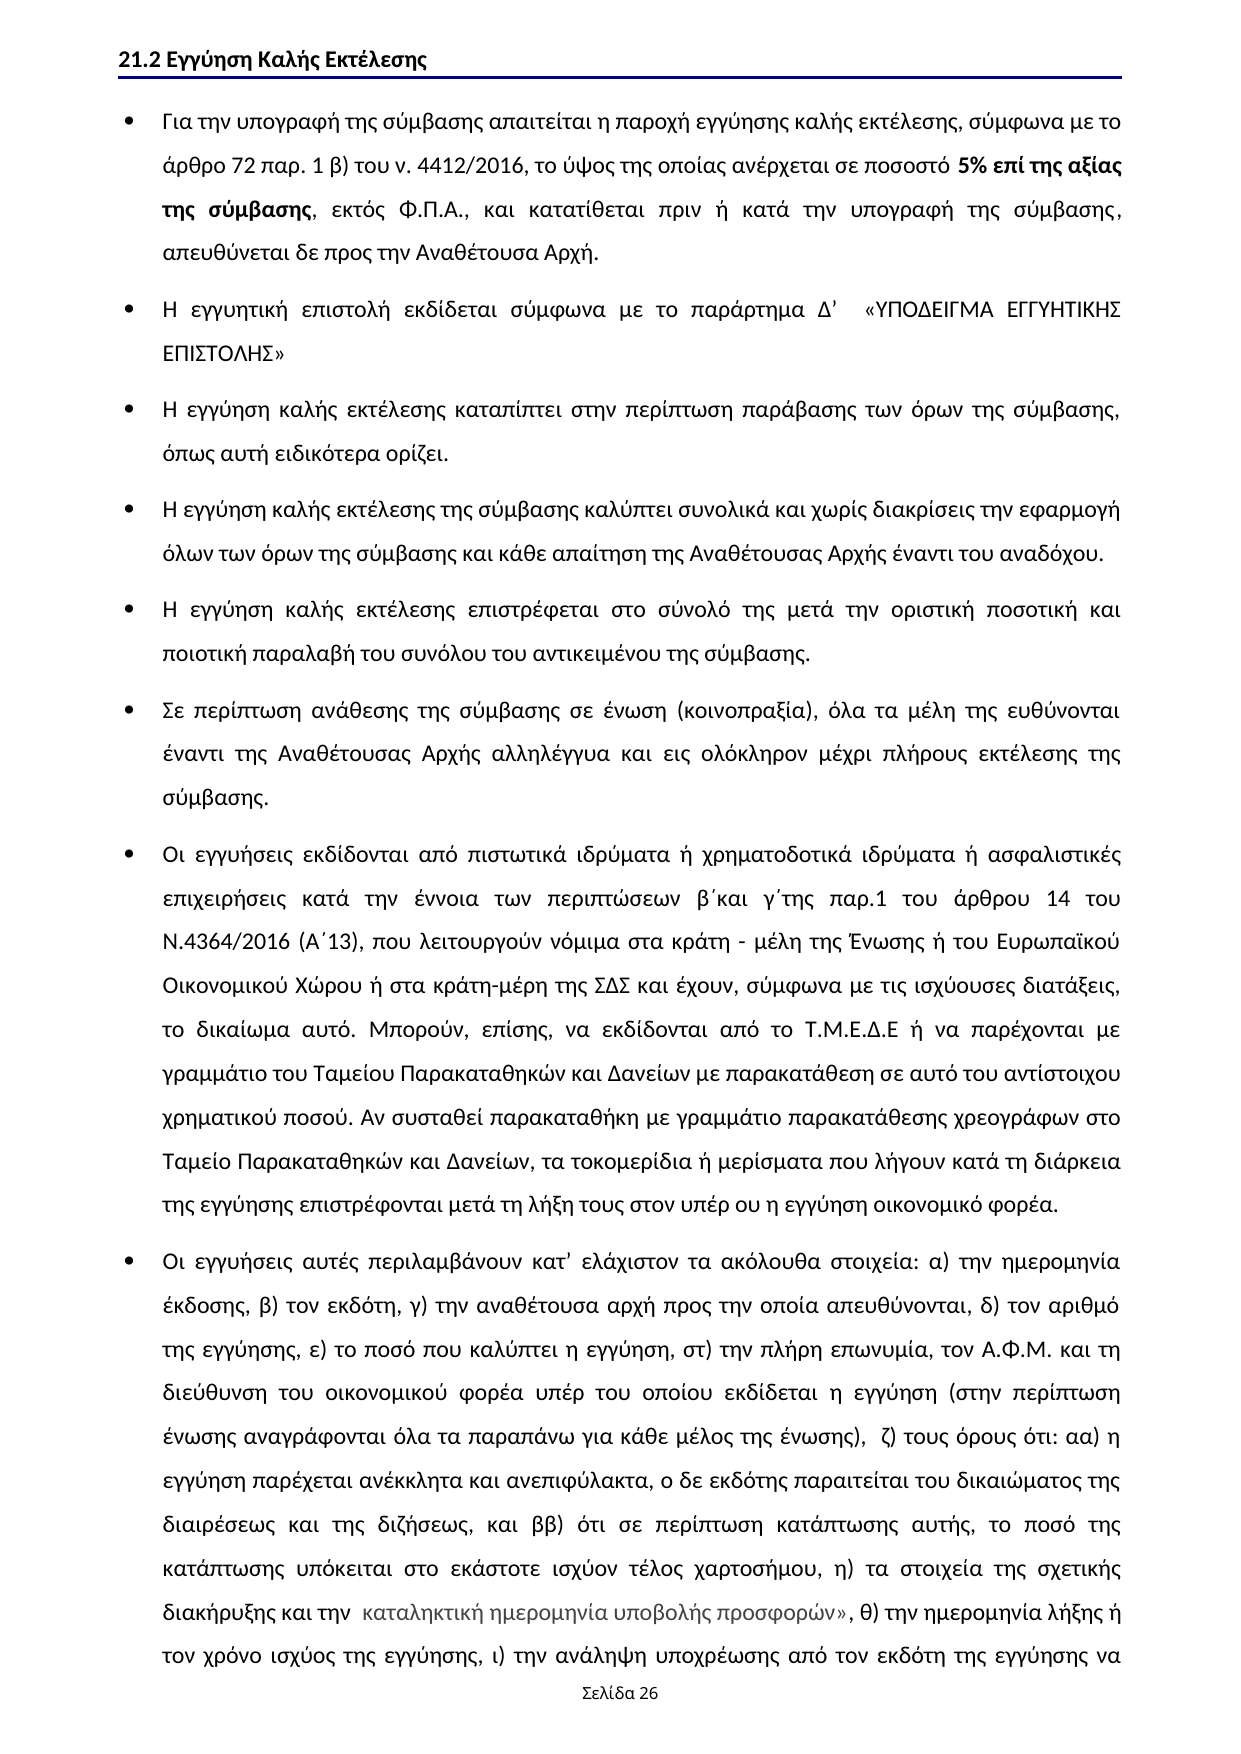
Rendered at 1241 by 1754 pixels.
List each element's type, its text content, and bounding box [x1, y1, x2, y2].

list Η εγγυητική επιστολή εκδίδεται σύμφωνα με το παράρτημα Δ’ «ΥΠΟΔΕΙΓΜΑ ΕΓΓΥΗΤΙΚΗΣ ΕΠΙΣΤΟΛΗΣ» [125, 294, 1122, 367]
list Σε περίπτωση ανάθεσης της σύμβασης σε ένωση (κοινοπραξία), όλα τα μέλη της ευθύνονται έναντι της Αναθέτουσας Αρχής αλληλέγγυα και εις ολόκληρον μέχρι πλήρους εκτέλεσης της σύμβασης. [125, 695, 1122, 812]
list Οι εγγυήσεις εκδίδονται από πιστωτικά ιδρύματα ή χρηματοδοτικά ιδρύματα ή ασφαλιστικές επιχειρήσεις κατά την έννοια των περιπτώσεων β΄και γ΄της παρ.1 του άρθρου 14 του Ν.4364/2016 (Α΄13), που λειτουργούν νόμιμα στα κράτη - μέλη της Ένωσης ή του Ευρωπαϊκού Οικονομικού Χώρου ή στα κράτη-μέρη της ΣΔΣ και έχουν, σύμφωνα με τις ισχύουσες διατάξεις, το δικαίωμα αυτό. Μπορούν, επίσης, να εκδίδονται από το Τ.Μ.Ε.Δ.Ε ή να παρέχονται με γραμμάτιο του Ταμείου Παρακαταθηκών και Δανείων με παρακατάθεση σε αυτό του αντίστοιχου χρηματικού ποσού. Αν συσταθεί παρακαταθήκη με γραμμάτιο παρακατάθεσης χρεογράφων στο Ταμείο Παρακαταθηκών και Δανείων, τα τοκομερίδια ή μερίσματα που λήγουν κατά τη διάρκεια της εγγύησης επιστρέφονται μετά τη λήξη τους στον υπέρ ου η εγγύηση οικονομικό φορέα. [125, 839, 1122, 1219]
list Η εγγύηση καλής εκτέλεσης επιστρέφεται στο σύνολό της μετά την οριστική ποσοτική και ποιοτική παραλαβή του συνόλου του αντικειμένου της σύμβασης. [125, 594, 1122, 668]
subtitle 21.2 Εγγύηση Καλής Εκτέλεσης [118, 44, 1122, 76]
list Η εγγύηση καλής εκτέλεσης καταπίπτει στην περίπτωση παράβασης των όρων της σύμβασης, όπως αυτή ειδικότερα ορίζει. [125, 394, 1122, 467]
list Η εγγύηση καλής εκτέλεσης της σύμβασης καλύπτει συνολικά και χωρίς διακρίσεις την εφαρμογή όλων των όρων της σύμβασης και κάθε απαίτηση της Αναθέτουσας Αρχής έναντι του αναδόχου. [125, 494, 1122, 567]
list Για την υπογραφή της σύμβασης απαιτείται η παροχή εγγύησης καλής εκτέλεσης, σύμφωνα με το άρθρο 72 παρ. 1 β) του ν. 4412/2016, το ύψος της οποίας ανέρχεται σε ποσοστό 5% επί της αξίας της σύμβασης, εκτός Φ.Π.Α., και κατατίθεται πριν ή κατά την υπογραφή της σύμβασης, απευθύνεται δε προς την Αναθέτουσα Αρχή. [125, 106, 1122, 267]
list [125, 1246, 1122, 1670]
